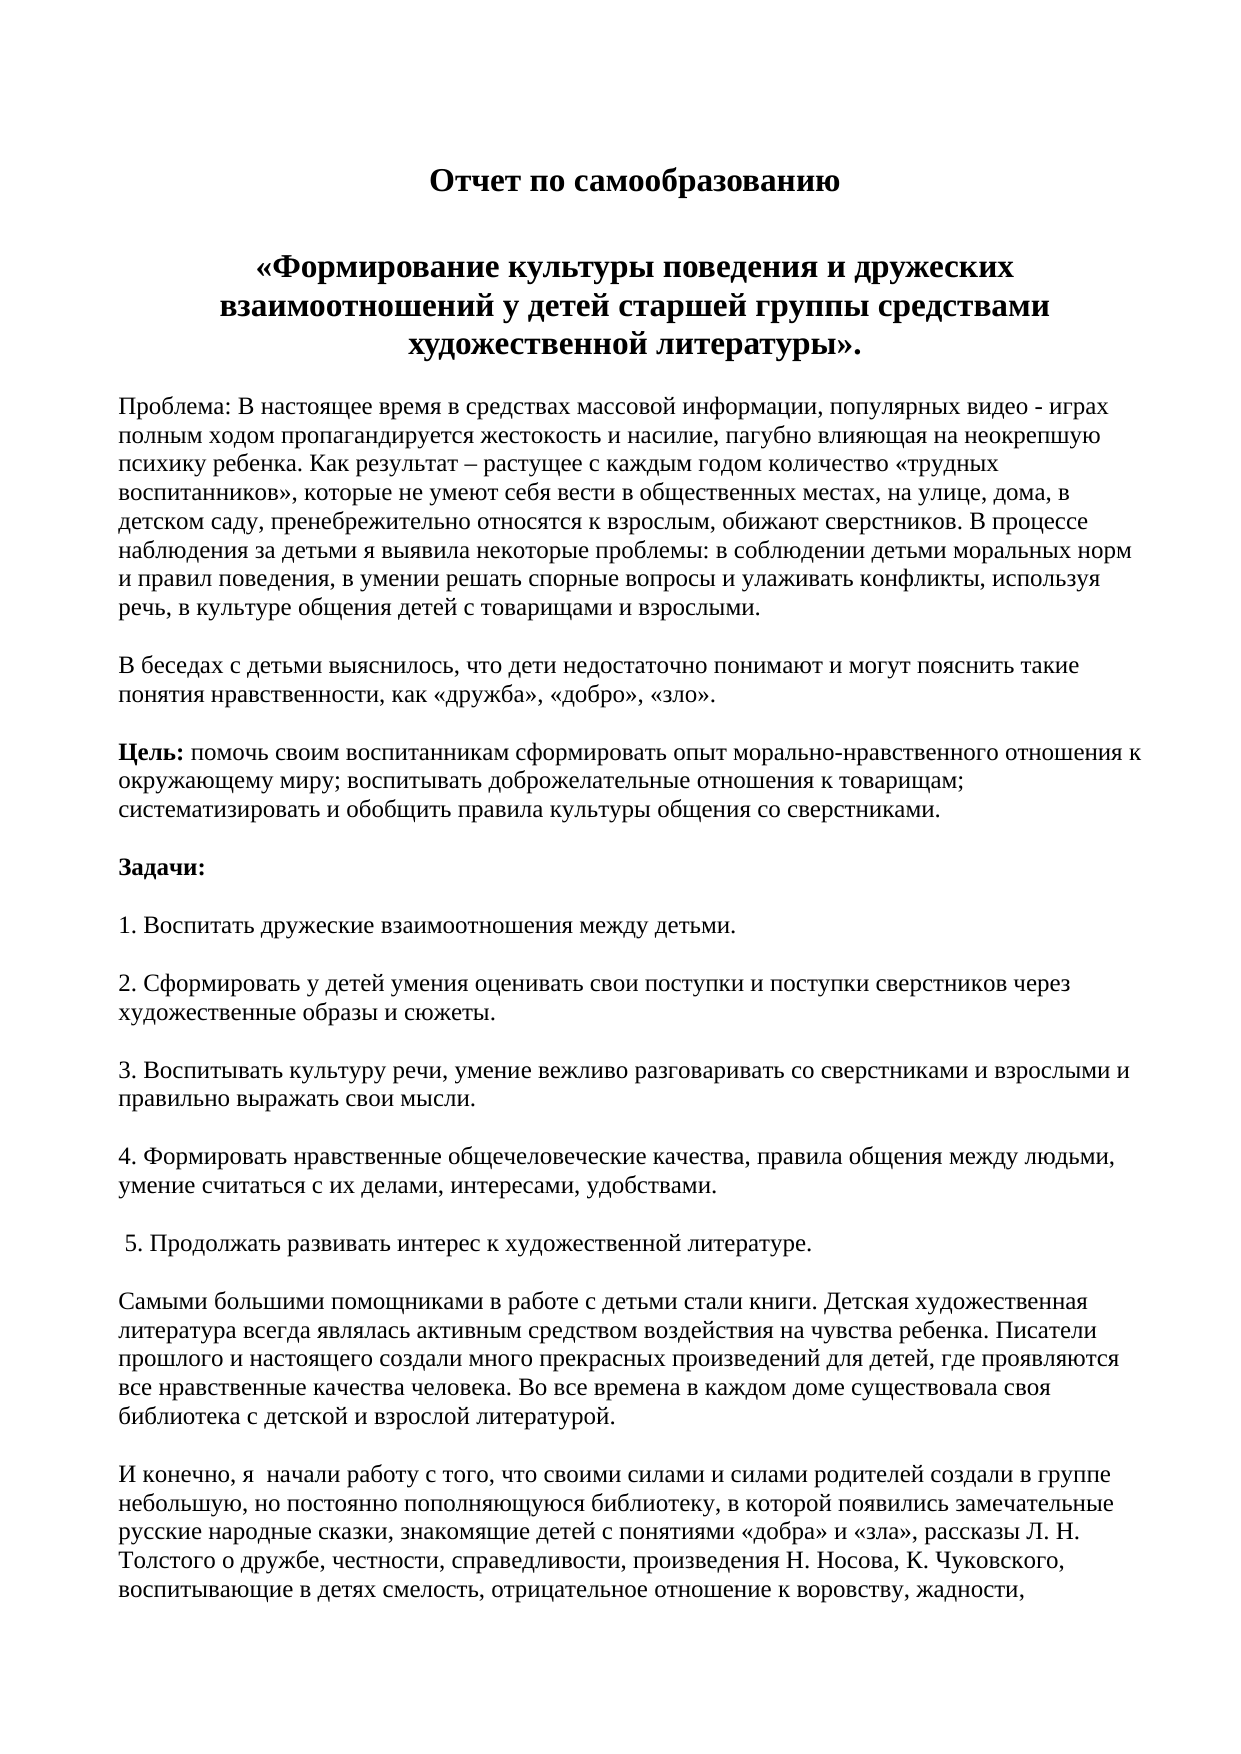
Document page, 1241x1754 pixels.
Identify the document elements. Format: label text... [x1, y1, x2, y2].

text 4. Формировать нравственные общечеловеческие качества, правила общения между людьми, умение считаться с их делами, интересами, удобствами. [118, 1141, 1152, 1199]
text 1. Воспитать дружеские взаимоотношения между детьми. [118, 910, 1152, 939]
text Проблема: В настоящее время в средствах массовой информации, популярных видео - играх полным ходом пропагандируется жестокость и насилие, пагубно влияющая на неокрепшую психику ребенка. Как результат – растущее с каждым годом количество «трудных воспитанников», которые не умеют себя вести в общественных местах, на улице, дома, в детском саду, пренебрежительно относятся к взрослым, обижают сверстников. В процессе наблюдения за детьми я выявила некоторые проблемы: в соблюдении детьми моральных норм и правил поведения, в умении решать спорные вопросы и улаживать конфликты, используя речь, в культуре общения детей с товарищами и взрослыми. [118, 391, 1152, 621]
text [118, 1459, 1152, 1603]
text «Формирование культуры поведения и дружеских взаимоотношений у детей старшей группы средствами художественной литературы». [118, 247, 1152, 362]
text В беседах с детьми выяснилось, что дети недостаточно понимают и могут пояснить такие понятия нравственности, как «дружба», «добро», «зло». [118, 650, 1152, 708]
text Задачи: [118, 852, 1152, 881]
text Отчет по самообразованию [118, 160, 1152, 198]
text 2. Сформировать у детей умения оценивать свои поступки и поступки сверстников через художественные образы и сюжеты. [118, 968, 1152, 1026]
text 3. Воспитывать культуру речи, умение вежливо разговаривать со сверстниками и взрослыми и правильно выражать свои мысли. [118, 1055, 1152, 1112]
text 5. Продолжать развивать интерес к художественной литературе. [118, 1228, 1152, 1257]
text Цель: помочь своим воспитанникам сформировать опыт морально-нравственного отношения к окружающему миру; воспитывать доброжелательные отношения к товарищам; систематизировать и обобщить правила культуры общения со сверстниками. [118, 737, 1152, 823]
text Самыми большими помощниками в работе с детьми стали книги. Детская художественная литература всегда являлась активным средством воздействия на чувства ребенка. Писатели прошлого и настоящего создали много прекрасных произведений для детей, где проявляются все нравственные качества человека. Во все времена в каждом доме существовала своя библиотека с детской и взрослой литературой. [118, 1286, 1152, 1430]
